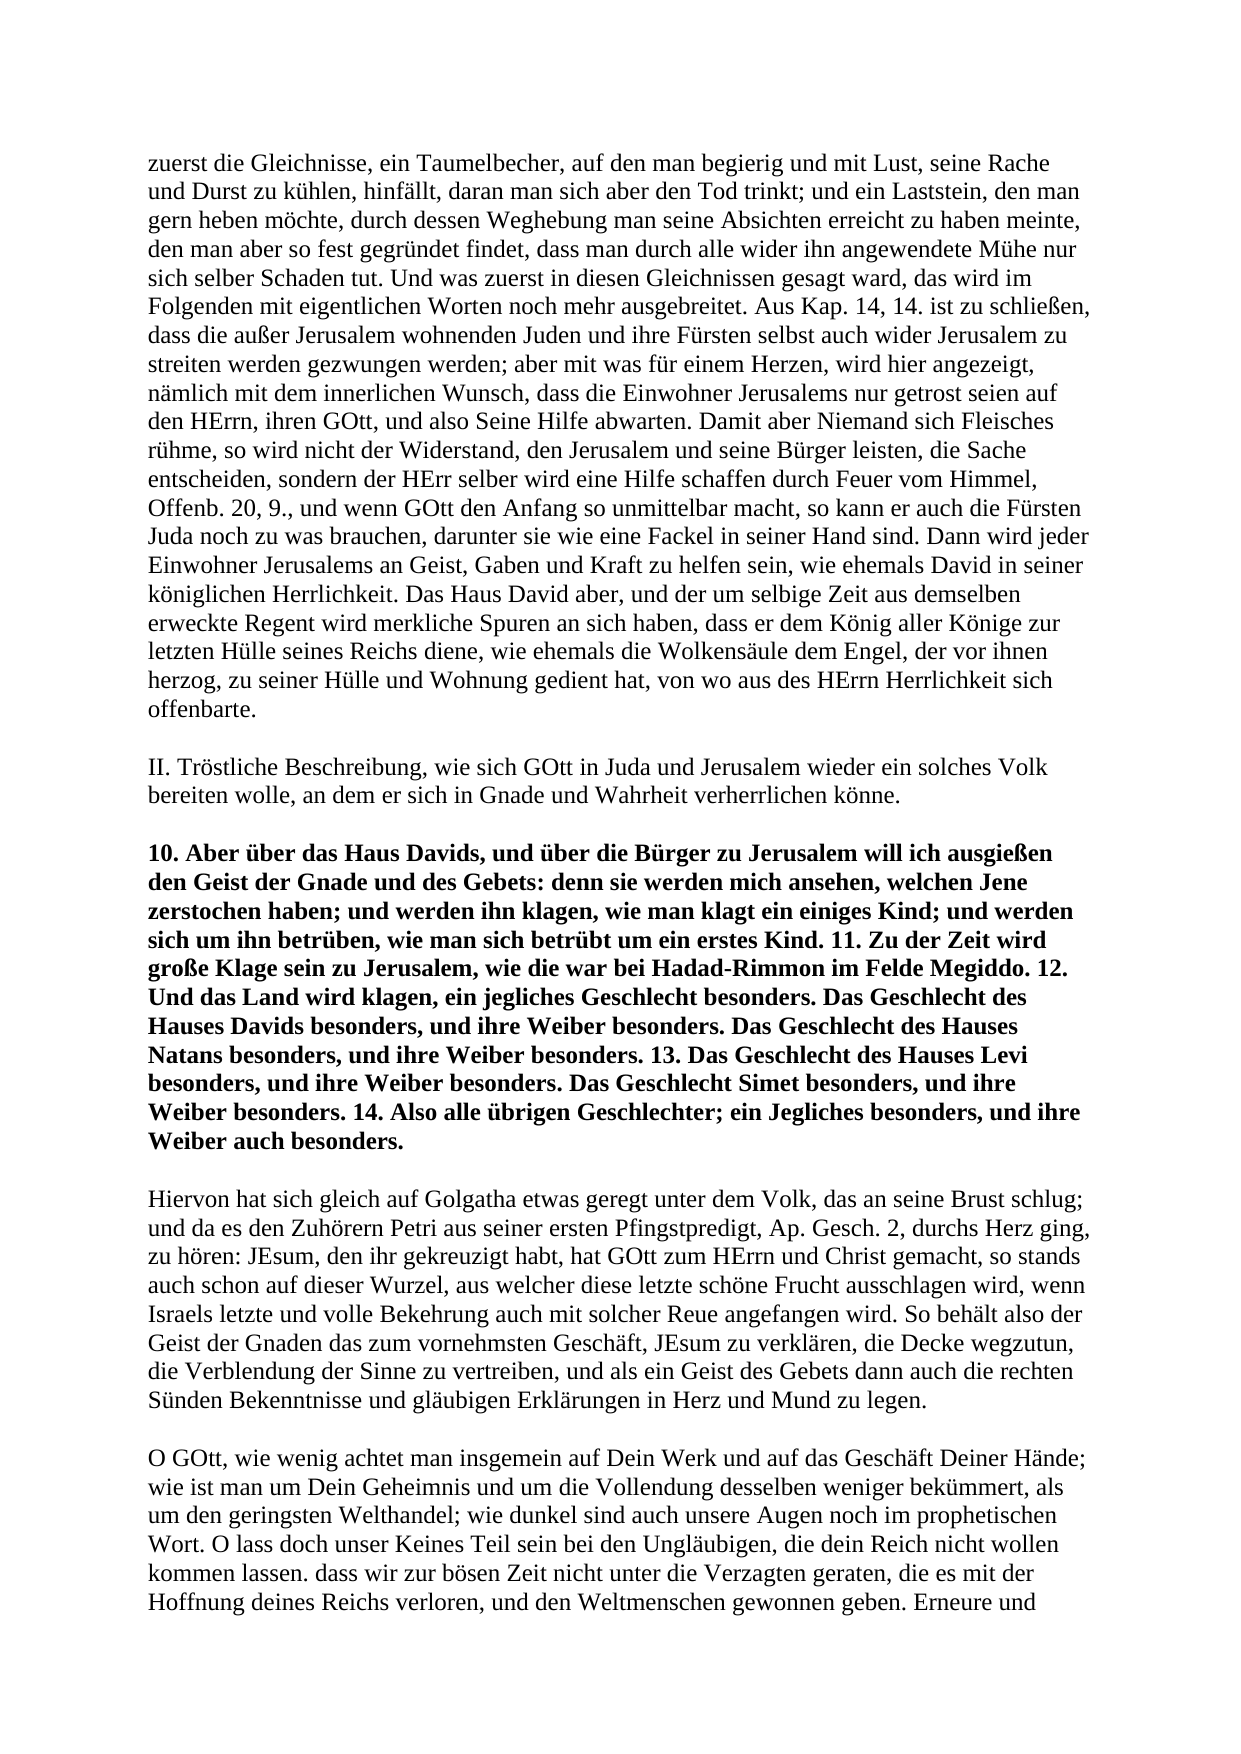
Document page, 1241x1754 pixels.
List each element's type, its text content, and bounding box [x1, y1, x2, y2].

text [148, 1443, 1093, 1616]
text Hiervon hat sich gleich auf Golgatha etwas geregt unter dem Volk, das an seine Brust schlug; und da es den Zuhörern Petri aus seiner ersten Pfingstpredigt, Ap. Gesch. 2, durchs Herz ging, zu hören: JEsum, den ihr gekreuzigt habt, hat GOtt zum HErrn und Christ gemacht, so stands auch schon auf dieser Wurzel, aus welcher diese letzte schöne Frucht ausschlagen wird, wenn Israels letzte und volle Bekehrung auch mit solcher Reue angefangen wird. So behält also der Geist der Gnaden das zum vornehmsten Geschäft, JEsum zu verklären, die Decke wegzutun, die Verblendung der Sinne zu vertreiben, und als ein Geist des Gebets dann auch die rechten Sünden Bekenntnisse und gläubigen Erklärungen in Herz und Mund zu legen. [148, 1184, 1093, 1414]
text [148, 148, 1093, 723]
text 10. Aber über das Haus Davids, und über die Bürger zu Jerusalem will ich ausgießen den Geist der Gnade und des Gebets: denn sie werden mich ansehen, welchen Jene zerstochen haben; und werden ihn klagen, wie man klagt ein einiges Kind; und werden sich um ihn betrüben, wie man sich betrübt um ein erstes Kind. 11. Zu der Zeit wird große Klage sein zu Jerusalem, wie die war bei Hadad-Rimmon im Felde Megiddo. 12. Und das Land wird klagen, ein jegliches Geschlecht besonders. Das Geschlecht des Hauses Davids besonders, und ihre Weiber besonders. Das Geschlecht des Hauses Natans besonders, und ihre Weiber besonders. 13. Das Geschlecht des Hauses Levi besonders, und ihre Weiber besonders. Das Geschlecht Simet besonders, und ihre Weiber besonders. 14. Also alle übrigen Geschlechter; ein Jegliches besonders, und ihre Weiber auch besonders. [148, 838, 1093, 1155]
text II. Tröstliche Beschreibung, wie sich GOtt in Juda und Jerusalem wieder ein solches Volk bereiten wolle, an dem er sich in Gnade und Wahrheit verherrlichen könne. [148, 752, 1093, 809]
